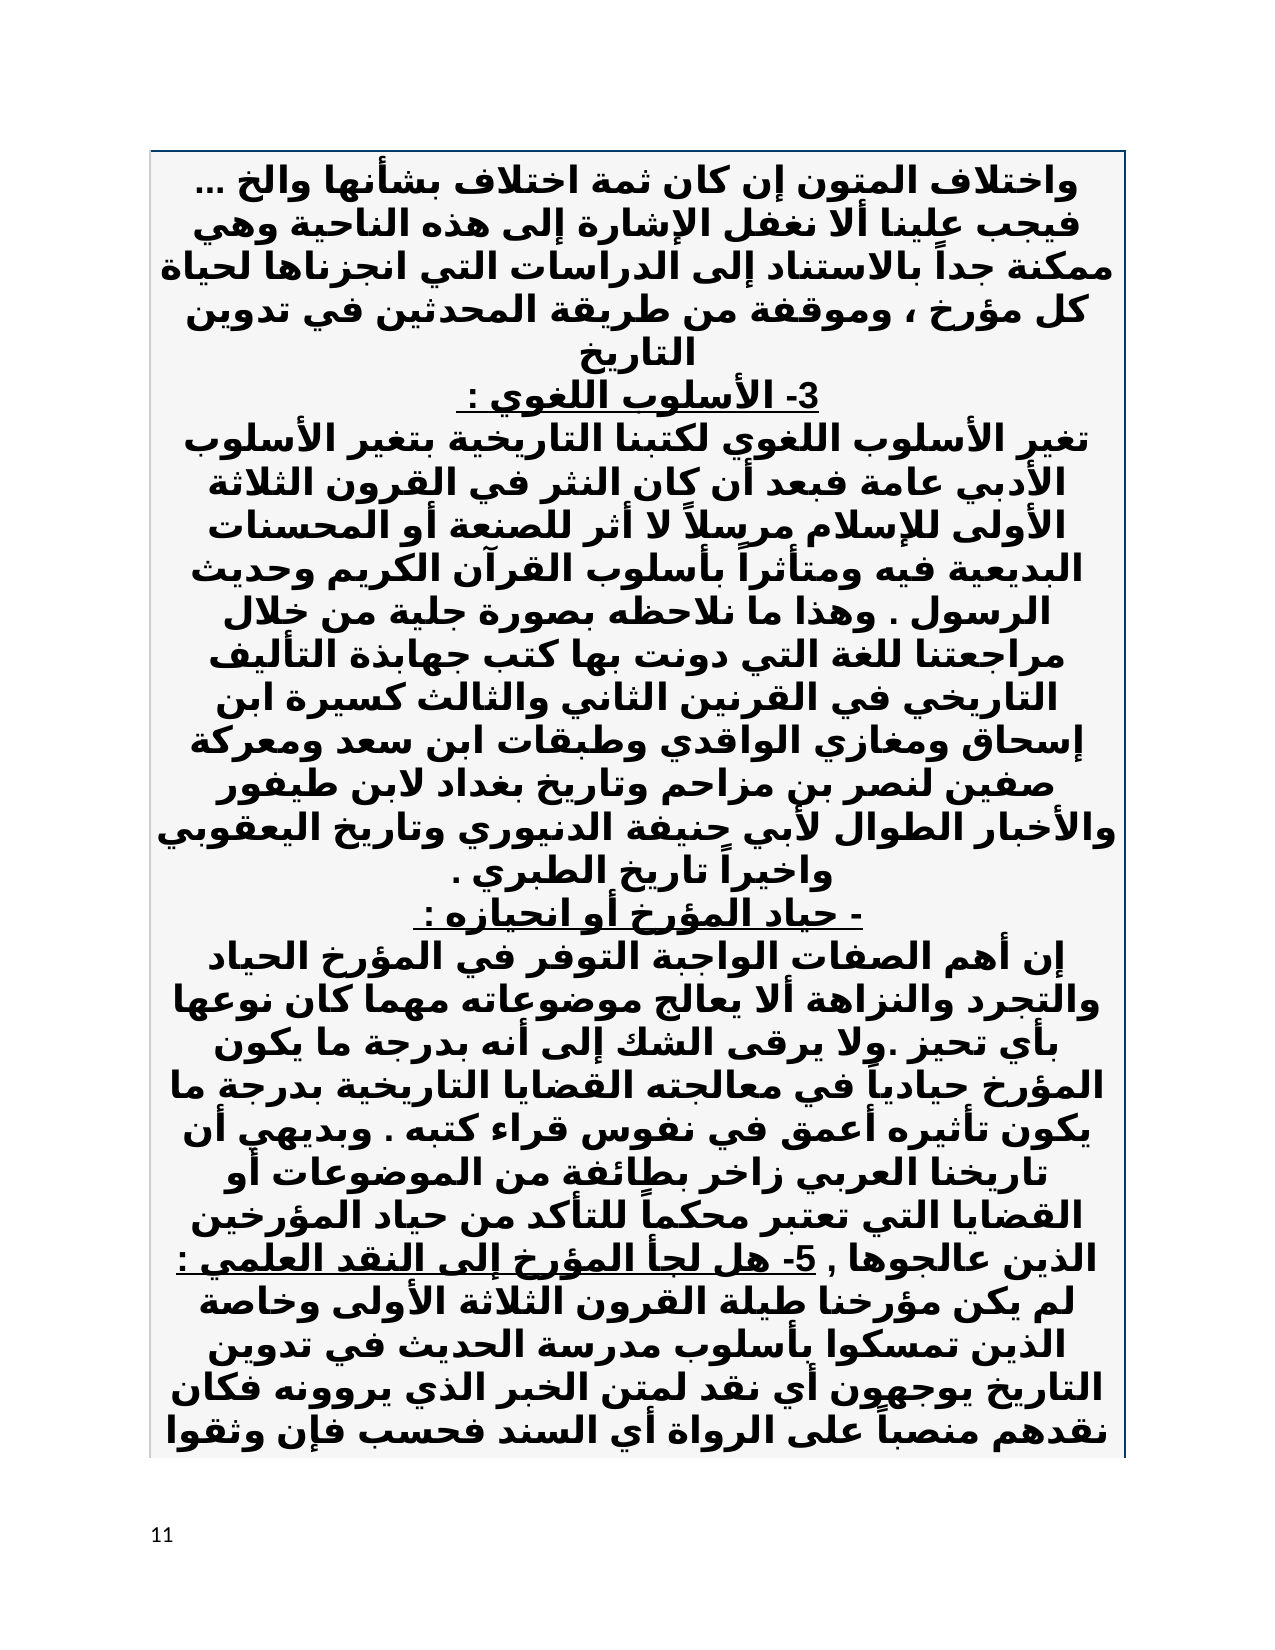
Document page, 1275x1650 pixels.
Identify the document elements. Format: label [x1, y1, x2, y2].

table_header [151, 152, 1124, 1458]
